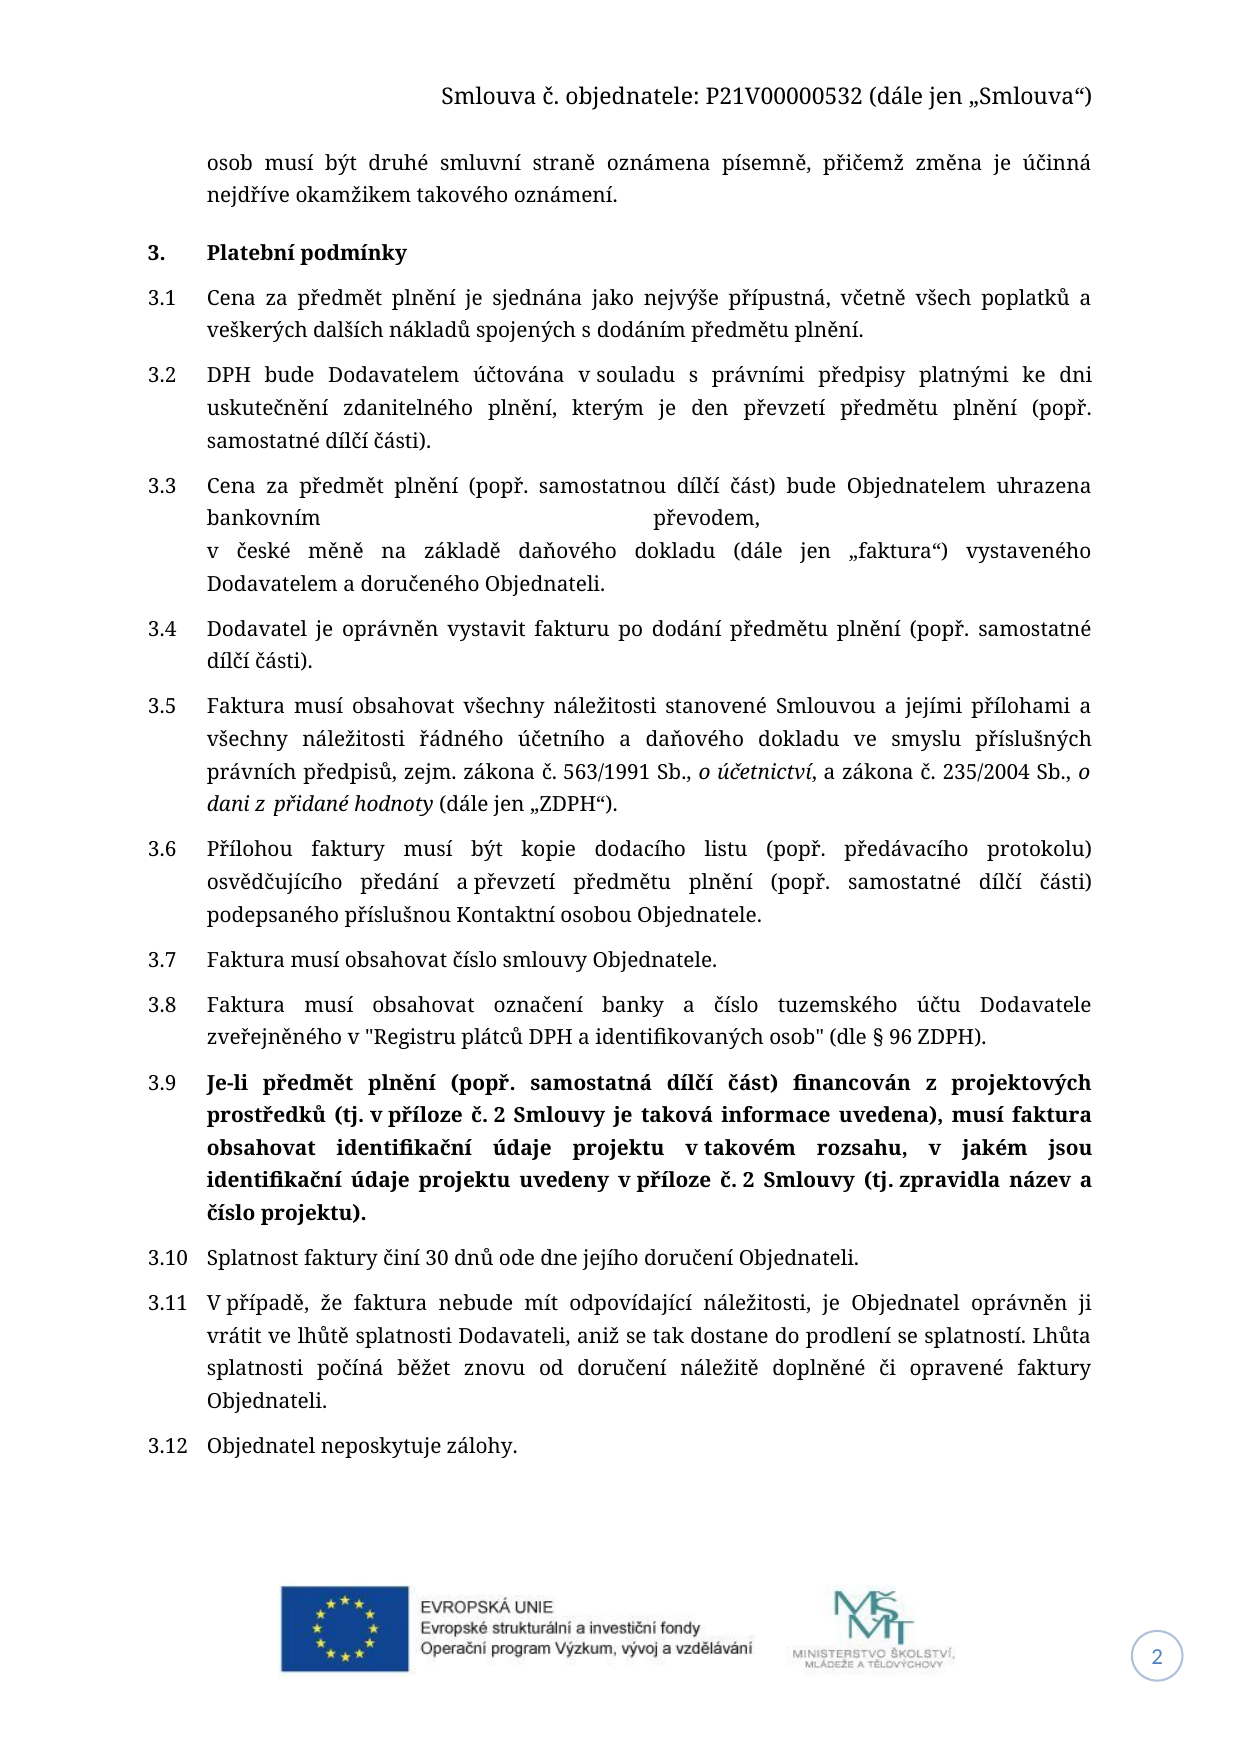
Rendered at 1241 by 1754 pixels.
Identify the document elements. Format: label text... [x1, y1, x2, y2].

list DPH bude Dodavatelem účtována v souladu s právními předpisy platnými ke dni uskutečnění zdanitelného plnění, kterým je den převzetí předmětu plnění (popř. samostatné dílčí části). [148, 361, 1093, 454]
list Je-li předmět plnění (popř. samostatná dílčí část) financován z projektových prostředků (tj. v příloze č. 2 Smlouvy je taková informace uvedena), musí faktura obsahovat identifikační údaje projektu v takovém rozsahu, v jakém jsou identifikační údaje projektu uvedeny v příloze č. 2 Smlouvy (tj. zpravidla název a číslo projektu). [148, 1068, 1093, 1226]
list Faktura musí obsahovat označení banky a číslo tuzemského účtu Dodavatele zveřejněného v "Registru plátců DPH a identifikovaných osob" (dle § 96 ZDPH). [148, 990, 1093, 1051]
list Cena za předmět plnění (popř. samostatnou dílčí část) bude Objednatelem uhrazena bankovním převodem, v české měně na základě daňového dokladu (dále jen „faktura“) vystaveného Dodavatelem a doručeného Objednateli. [148, 471, 1093, 597]
list V případě, že faktura nebude mít odpovídající náležitosti, je Objednatel oprávněn ji vrátit ve lhůtě splatnosti Dodavateli, aniž se tak dostane do prodlení se splatností. Lhůta splatnosti počíná běžet znovu od doručení náležitě doplněné či opravené faktury Objednateli. [148, 1288, 1093, 1414]
list Přílohou faktury musí být kopie dodacího listu (popř. předávacího protokolu) osvědčujícího předání a převzetí předmětu plnění (popř. samostatné dílčí části) podepsaného příslušnou Kontaktní osobou Objednatele. [148, 834, 1093, 928]
list Faktura musí obsahovat všechny náležitosti stanovené Smlouvou a jejími přílohami a všechny náležitosti řádného účetního a daňového dokladu ve smyslu příslušných právních předpisů, zejm. zákona č. 563/1991 Sb., o účetnictví, a zákona č. 235/2004 Sb., o dani z přidané hodnoty (dále jen „ZDPH“). [148, 692, 1093, 818]
list Cena za předmět plnění je sjednána jako nejvýše přípustná, včetně všech poplatků a veškerých dalších nákladů spojených s dodáním předmětu plnění. [148, 283, 1093, 344]
list Dodavatel je oprávněn vystavit fakturu po dodání předmětu plnění (popř. samostatné dílčí části). [148, 614, 1093, 675]
list Faktura musí obsahovat číslo smlouvy Objednatele. [148, 945, 1093, 973]
picture [278, 1581, 962, 1678]
list Objednatel neposkytuje zálohy. [148, 1431, 1093, 1459]
list Splatnost faktury činí 30 dnů ode dne jejího doručení Objednateli. [148, 1243, 1093, 1272]
list Platební podmínky [148, 238, 1093, 266]
